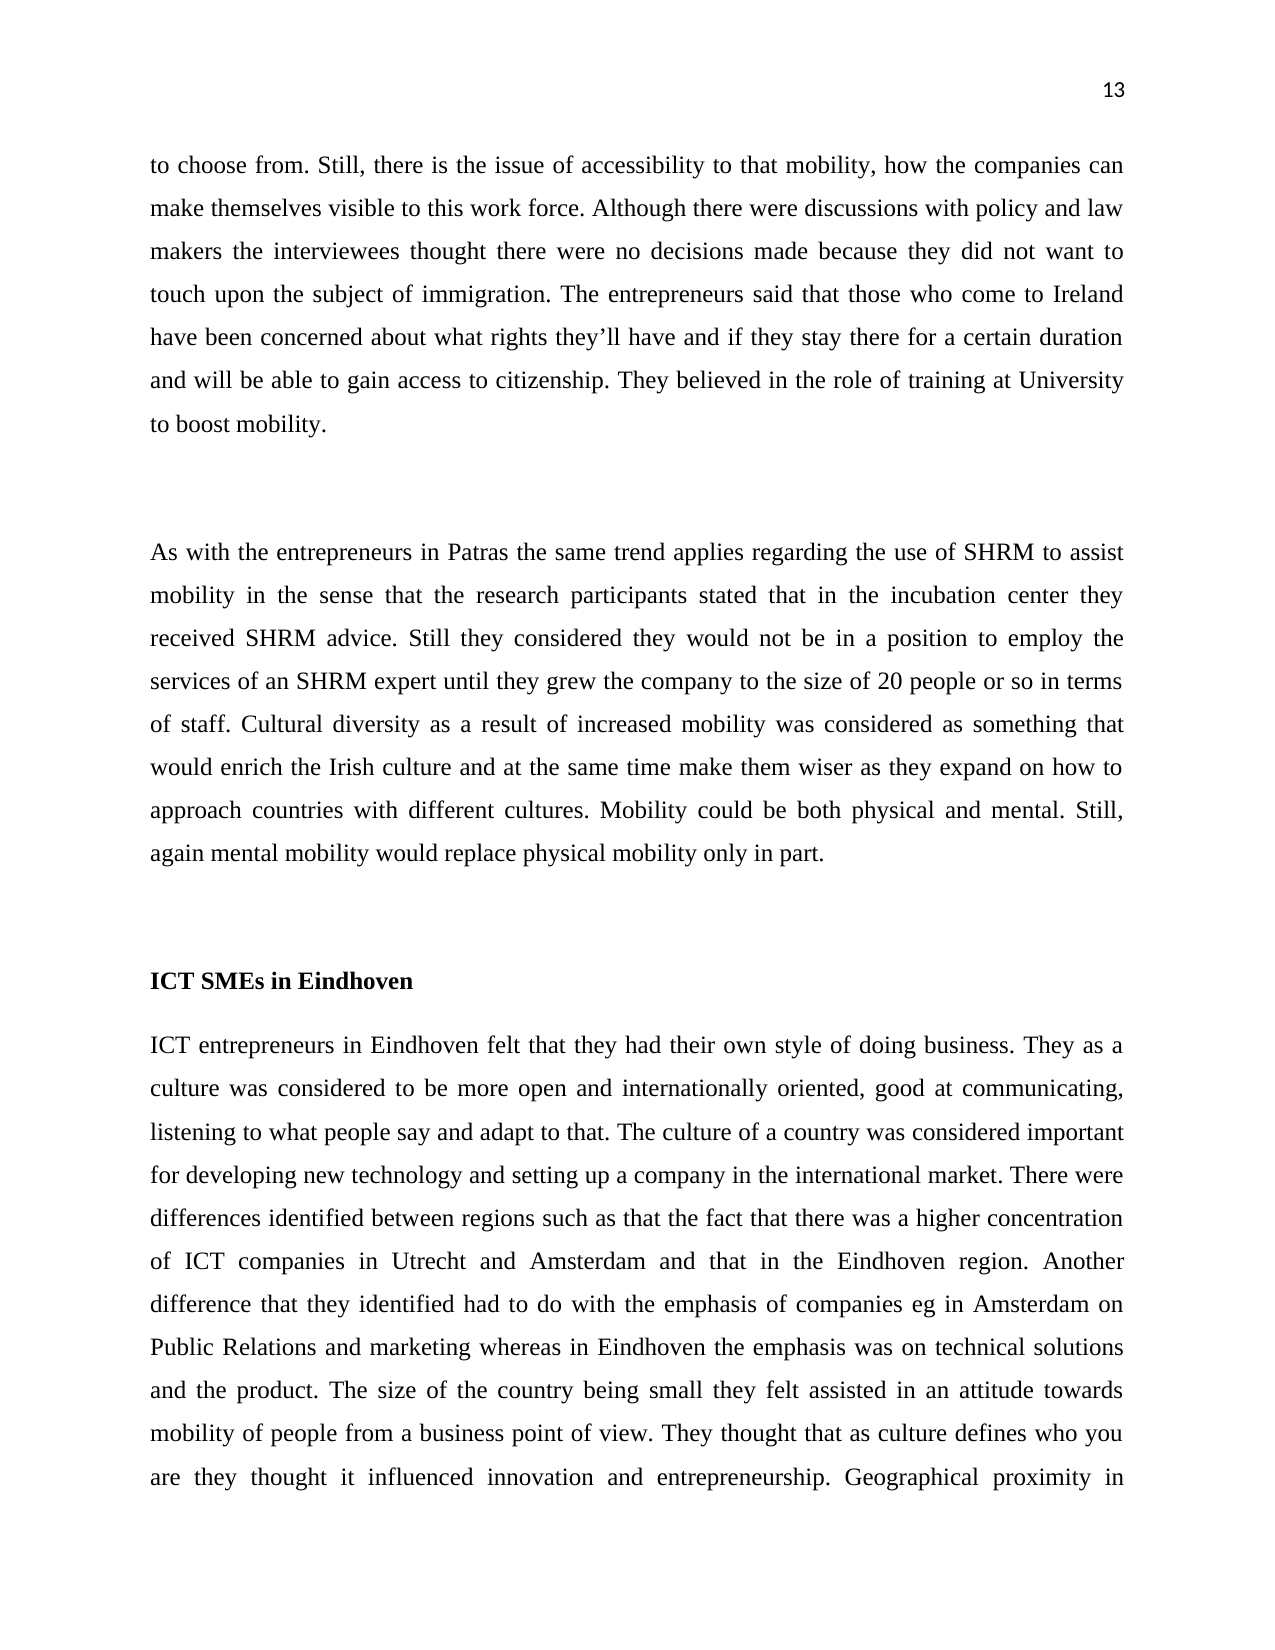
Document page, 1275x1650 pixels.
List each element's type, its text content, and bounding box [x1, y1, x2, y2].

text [150, 150, 1125, 437]
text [150, 1030, 1125, 1490]
text As with the entrepreneurs in Patras the same trend applies regarding the use of SHRM to assist mobility in the sense that the research participants stated that in the incubation center they received SHRM advice. Still they considered they would not be in a position to employ the services of an SHRM expert until they grew the company to the size of 20 people or so in terms of staff. Cultural diversity as a result of increased mobility was considered as something that would enrich the Irish culture and at the same time make them wiser as they expand on how to approach countries with different cultures. Mobility could be both physical and mental. Still, again mental mobility would replace physical mobility only in part. [150, 537, 1125, 867]
text ICT SMEs in Eindhoven [150, 966, 1125, 995]
